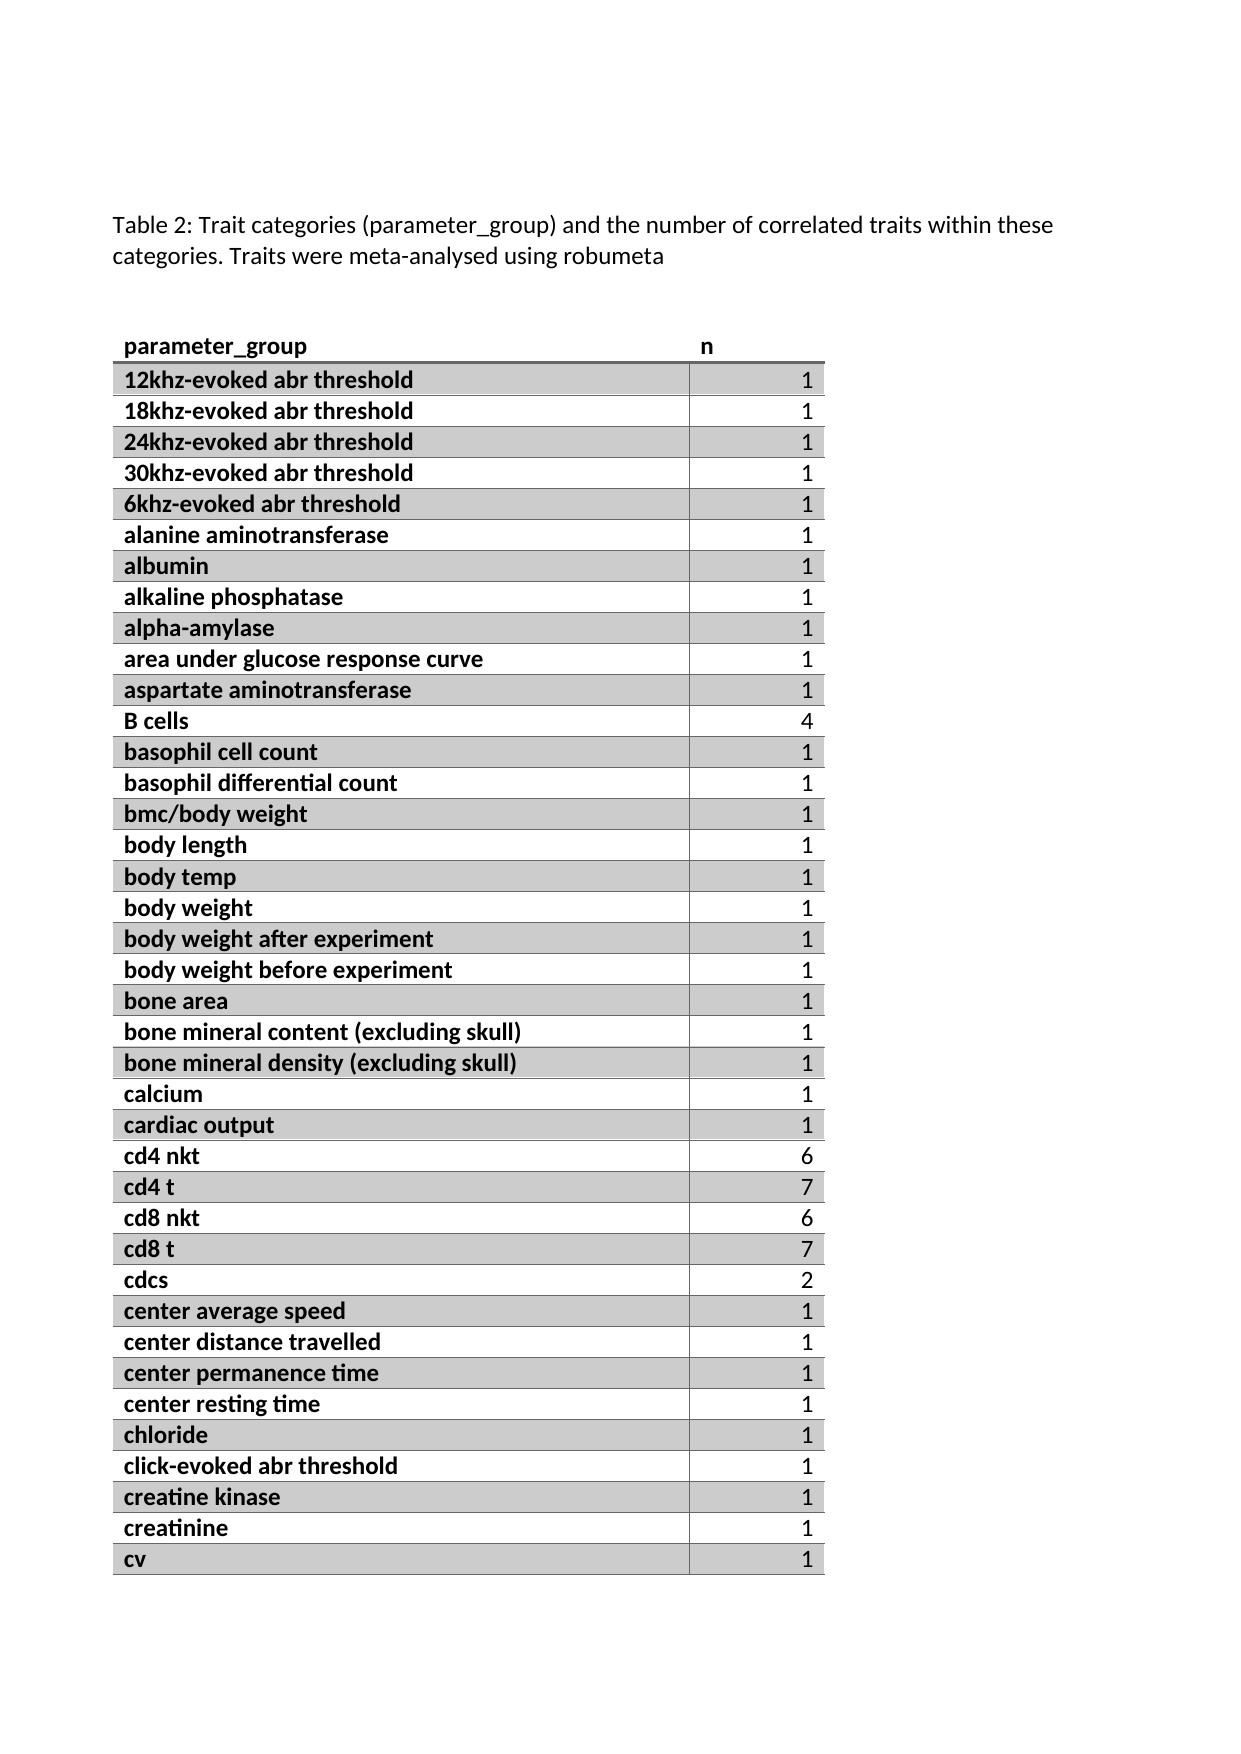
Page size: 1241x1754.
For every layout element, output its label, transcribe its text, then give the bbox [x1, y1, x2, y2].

table_cell 1 [690, 1544, 824, 1574]
table_cell 1 [690, 489, 824, 519]
table_cell 1 [690, 861, 824, 891]
table_cell body weight before experiment [113, 954, 689, 984]
table_cell 1 [690, 892, 824, 922]
table_cell 12khz-evoked abr threshold [113, 364, 689, 394]
table_cell 1 [690, 520, 824, 550]
table_cell bone mineral content (excluding skull) [113, 1016, 689, 1046]
table_cell 1 [690, 458, 824, 488]
table_cell 1 [690, 799, 824, 829]
table_cell 1 [690, 1420, 824, 1450]
table_cell click-evoked abr threshold [113, 1451, 689, 1481]
table_cell cd4 t [113, 1172, 689, 1202]
table_cell cdcs [113, 1265, 689, 1295]
table_cell 6 [690, 1203, 824, 1233]
table_cell 1 [690, 1482, 824, 1512]
table_cell 1 [690, 768, 824, 798]
table_cell body weight after experiment [113, 923, 689, 953]
table_header parameter_group [113, 330, 689, 361]
table_cell cardiac output [113, 1110, 689, 1139]
table_cell center distance travelled [113, 1327, 689, 1357]
table_cell alkaline phosphatase [113, 582, 689, 612]
table_cell cd8 nkt [113, 1203, 689, 1233]
table_cell basophil cell count [113, 737, 689, 767]
table_cell 1 [690, 830, 824, 860]
table_cell basophil differential count [113, 768, 689, 798]
table_cell 1 [690, 1016, 824, 1046]
table_cell 1 [690, 1451, 824, 1481]
table_cell body weight [113, 892, 689, 922]
table_cell 1 [690, 1327, 824, 1357]
table_cell cv [113, 1544, 689, 1574]
table_cell 1 [690, 1110, 824, 1139]
table_cell center resting time [113, 1389, 689, 1419]
table_cell albumin [113, 551, 689, 581]
table_cell bone area [113, 985, 689, 1015]
table_cell 1 [690, 364, 824, 394]
table_cell alpha-amylase [113, 613, 689, 643]
table_cell aspartate aminotransferase [113, 675, 689, 705]
table_cell B cells [113, 706, 689, 736]
table_cell 1 [690, 675, 824, 705]
table_header n [689, 330, 824, 361]
table_cell 1 [690, 396, 824, 426]
table_cell creatinine [113, 1513, 689, 1543]
text Table 2: Trait categories (parameter_group) and the number of correlated traits within these categories. Traits were meta-analysed using robumeta [112, 210, 1128, 271]
table_cell 1 [690, 613, 824, 643]
table_cell body temp [113, 861, 689, 891]
table_cell alanine aminotransferase [113, 520, 689, 550]
table_cell 1 [690, 985, 824, 1015]
table_cell 6khz-evoked abr threshold [113, 489, 689, 519]
table_cell 1 [690, 954, 824, 984]
table_cell creatine kinase [113, 1482, 689, 1512]
table_cell 30khz-evoked abr threshold [113, 458, 689, 488]
table_cell bone mineral density (excluding skull) [113, 1048, 689, 1077]
table_cell calcium [113, 1079, 689, 1108]
table_cell 1 [690, 737, 824, 767]
table_cell 7 [690, 1234, 824, 1264]
table_cell 1 [690, 1079, 824, 1108]
table_cell 1 [690, 1296, 824, 1326]
table_cell area under glucose response curve [113, 644, 689, 674]
table_cell 7 [690, 1172, 824, 1202]
table_cell 1 [690, 427, 824, 457]
table_cell 1 [690, 1513, 824, 1543]
table_cell 24khz-evoked abr threshold [113, 427, 689, 457]
table_cell 1 [690, 582, 824, 612]
table_cell 1 [690, 551, 824, 581]
table_cell chloride [113, 1420, 689, 1450]
table_cell 4 [690, 706, 824, 736]
table_cell 1 [690, 1389, 824, 1419]
table_cell cd4 nkt [113, 1141, 689, 1171]
table_cell body length [113, 830, 689, 860]
table_cell 6 [690, 1141, 824, 1171]
table_cell cd8 t [113, 1234, 689, 1264]
table_cell 1 [690, 1358, 824, 1388]
table_cell bmc/body weight [113, 799, 689, 829]
table_cell 1 [690, 923, 824, 953]
table_cell 18khz-evoked abr threshold [113, 396, 689, 426]
table_cell 1 [690, 1048, 824, 1077]
table_cell center average speed [113, 1296, 689, 1326]
table_cell 2 [690, 1265, 824, 1295]
table_cell center permanence time [113, 1358, 689, 1388]
table_cell 1 [690, 644, 824, 674]
